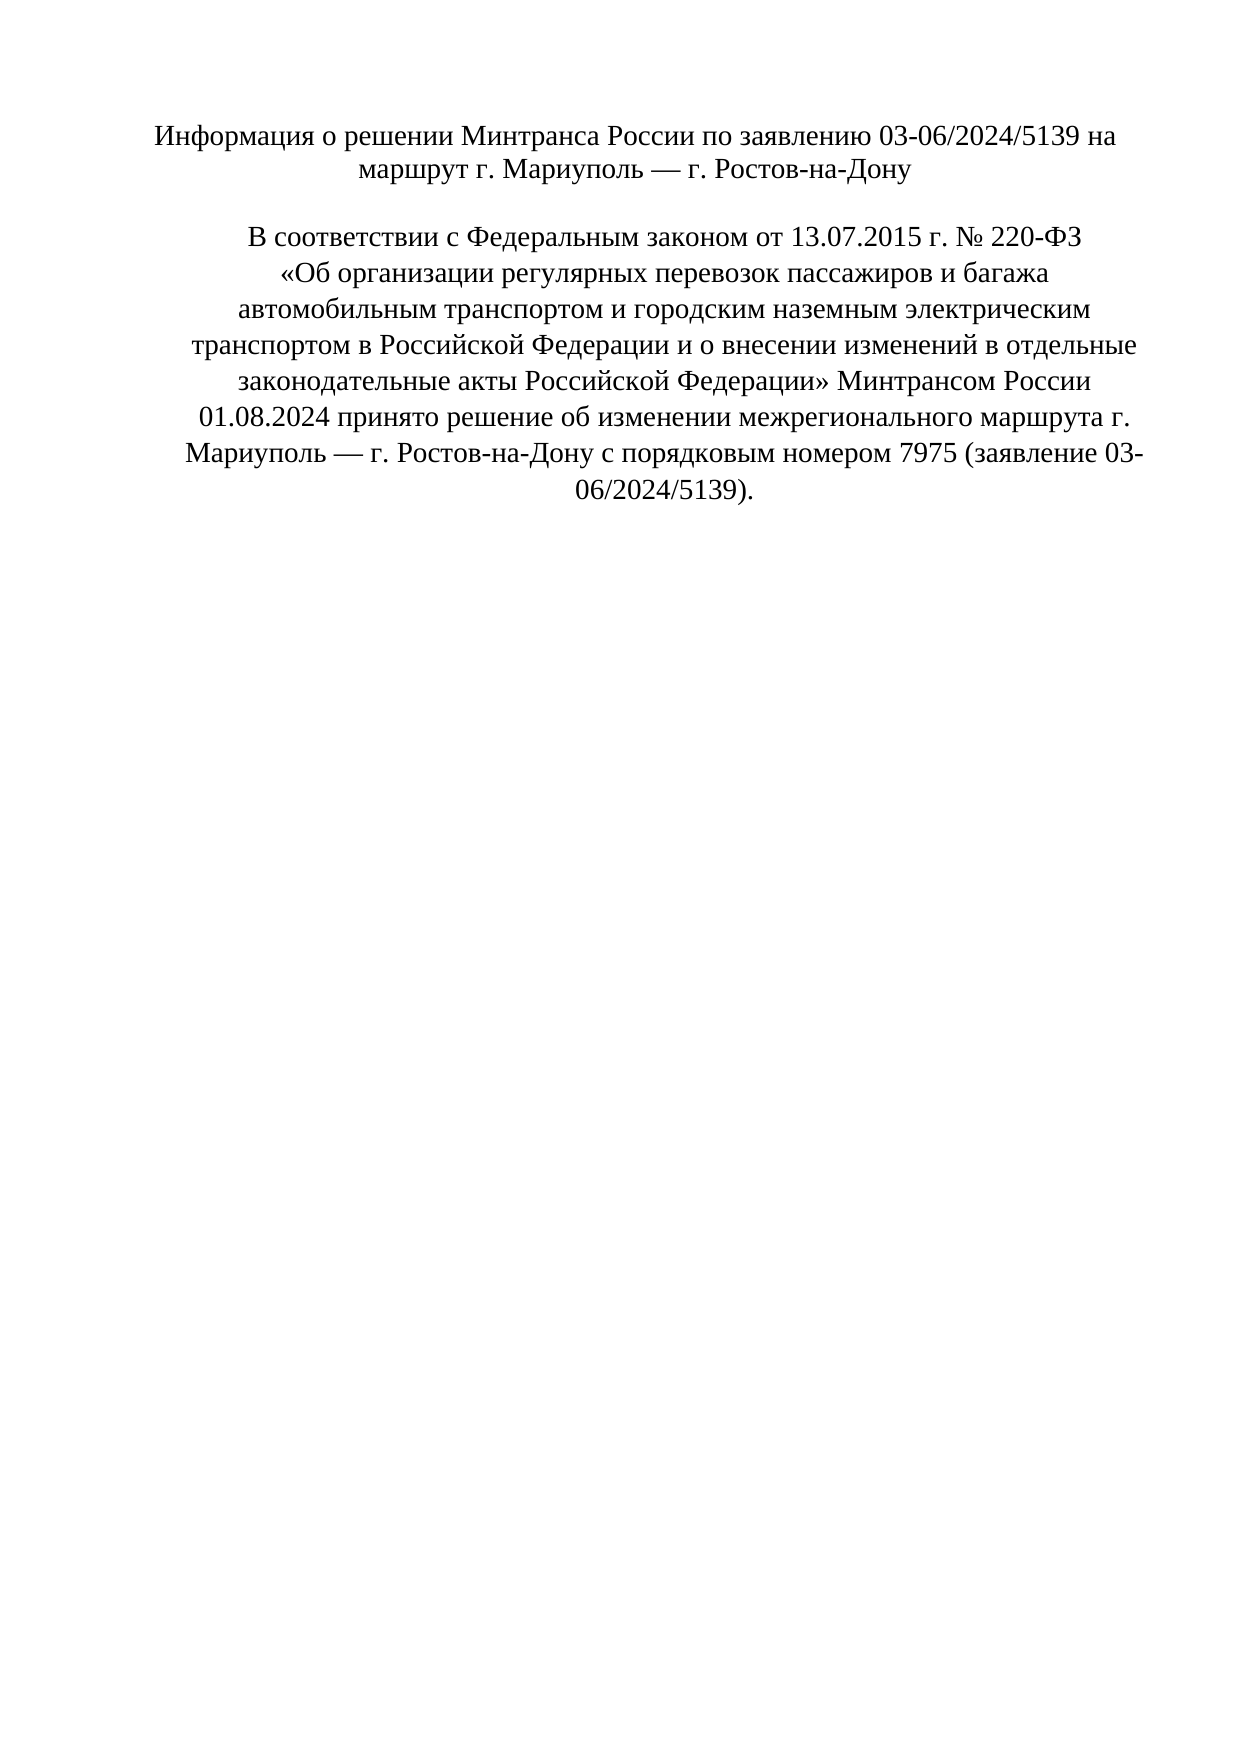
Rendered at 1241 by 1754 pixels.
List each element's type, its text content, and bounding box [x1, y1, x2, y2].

text Информация о решении Минтранса России по заявлению 03-06/2024/5139 на маршрут г. Мариуполь — г. Ростов-на-Дону [118, 118, 1152, 185]
text В соответствии с Федеральным законом от 13.07.2015 г. № 220-ФЗ «Об организации регулярных перевозок пассажиров и багажа автомобильным транспортом и городским наземным электрическим транспортом в Российской Федерации и о внесении изменений в отдельные законодательные акты Российской Федерации» Минтрансом России 01.08.2024 принято решение об изменении межрегионального маршрута г. Мариуполь — г. Ростов-на-Дону с порядковым номером 7975 (заявление 03-06/2024/5139). [177, 219, 1152, 505]
